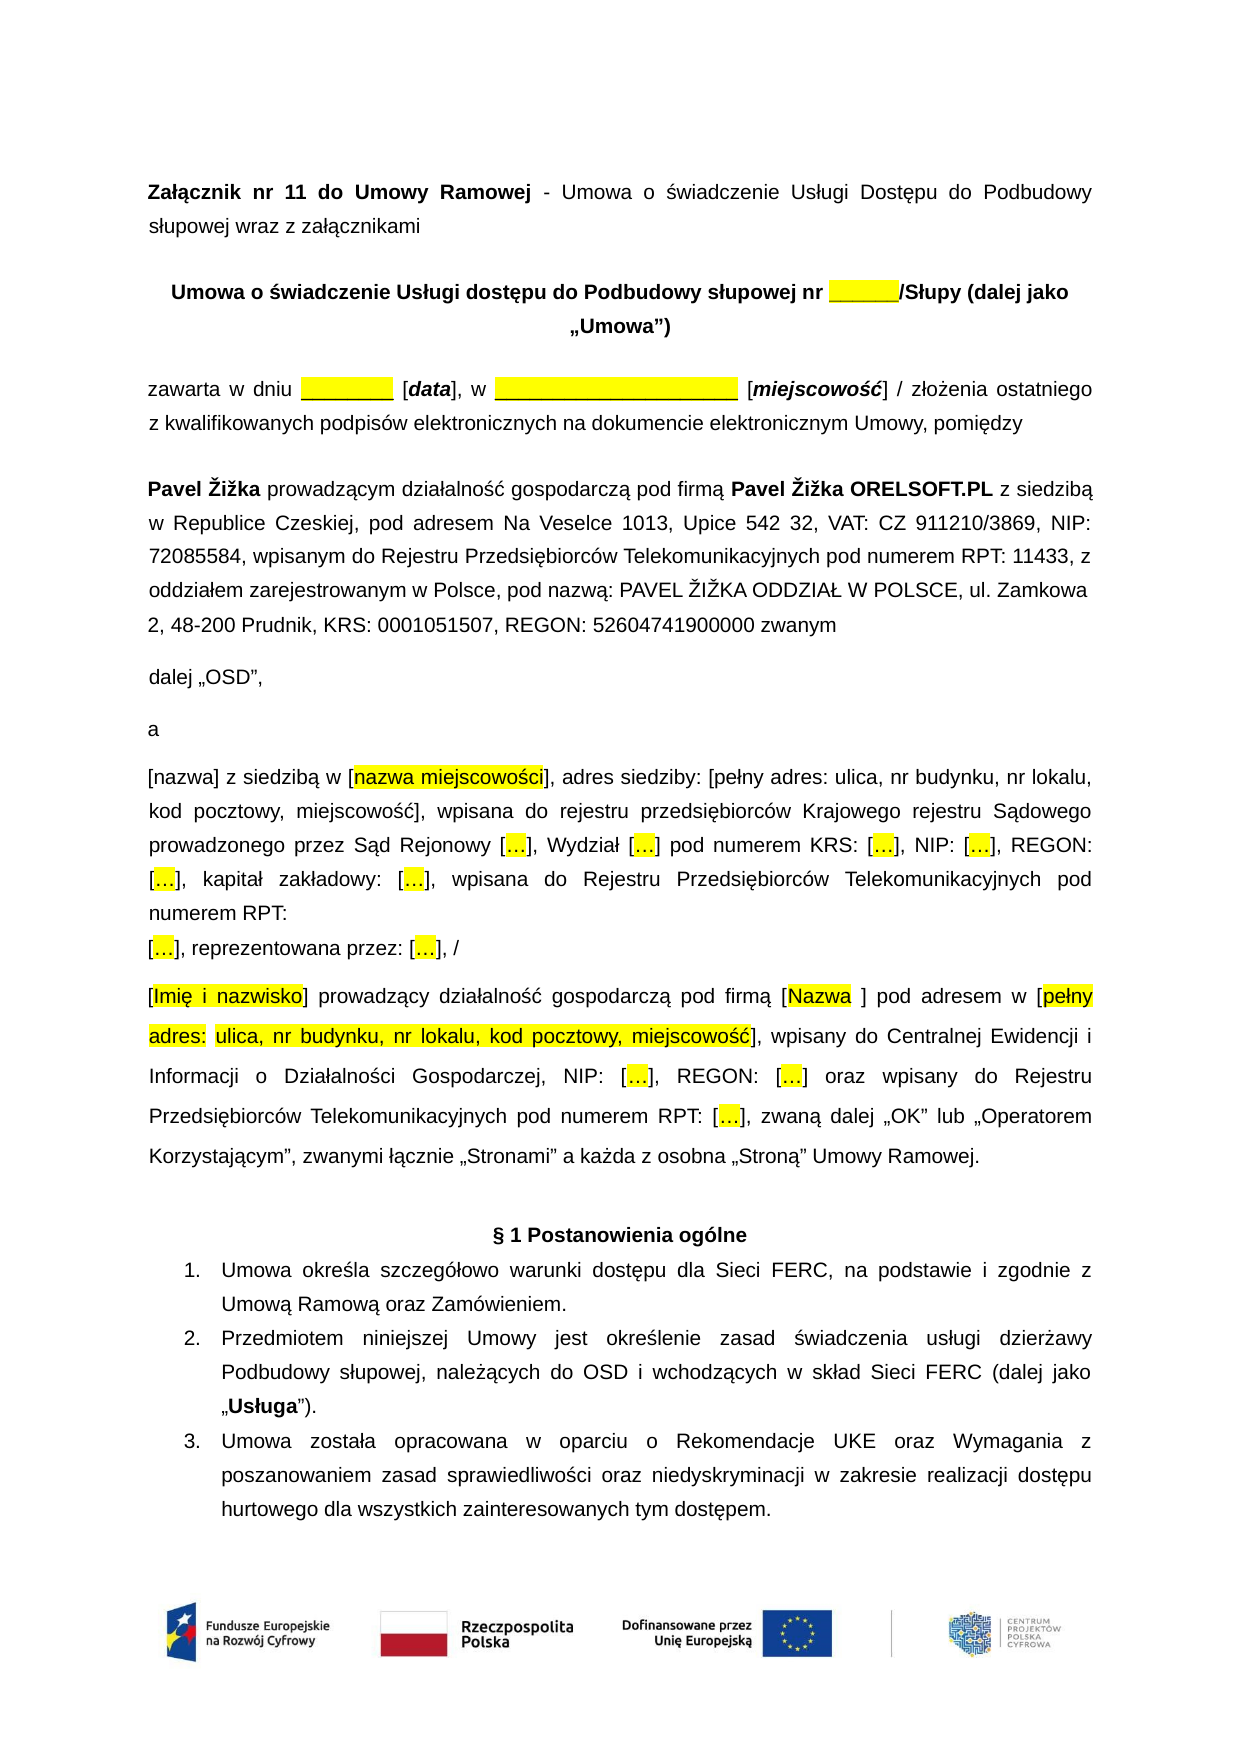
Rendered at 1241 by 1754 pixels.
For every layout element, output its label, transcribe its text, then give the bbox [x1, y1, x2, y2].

text zawarta w dniu ________ [data], w _____________________ [miejscowość] / złożenia ostatniego z kwalifikowanych podpisów elektronicznych na dokumencie elektronicznym Umowy, pomiędzy [147, 377, 1093, 435]
text § 1 Postanowienia ogólne [493, 1223, 1093, 1247]
text 2, 48-200 Prudnik, KRS: 0001051507, REGON: 52604741900000 zwanym dalej „OSD”, [147, 613, 838, 689]
text „Umowa”) [569, 314, 1093, 338]
list Przedmiotem niniejszej Umowy jest określenie zasad świadczenia usługi dzierżawy Podbudowy słupowej, należących do OSD i wchodzących w skład Sieci FERC (dalej jako „Usługa”). [183, 1326, 1093, 1418]
list Umowa została opracowana w oparciu o Rekomendacje UKE oraz Wymagania z poszanowaniem zasad sprawiedliwości oraz niedyskryminacji w zakresie realizacji dostępu hurtowego dla wszystkich zainteresowanych tym dostępem. [183, 1429, 1093, 1521]
text a [147, 717, 1093, 741]
text Pavel Žižka prowadzącym działalność gospodarczą pod firmą Pavel Žižka ORELSOFT.PL z siedzibą w Republice Czeskiej, pod adresem Na Veselce 1013, Upice 542 32, VAT: CZ 911210/3869, NIP: 72085584, wpisanym do Rejestru Przedsiębiorców Telekomunikacyjnych pod numerem RPT: 11433, z oddziałem zarejestrowanym w Polsce, pod nazwą: PAVEL ŽIŽKA ODDZIAŁ W POLSCE, ul. Zamkowa [147, 476, 1093, 602]
text Umowa o świadczenie Usługi dostępu do Podbudowy słupowej nr ______/Słupy (dalej jako [171, 279, 1093, 303]
text […], reprezentowana przez: […], / [174, 935, 415, 959]
text Załącznik nr 11 do Umowy Ramowej - Umowa o świadczenie Usługi Dostępu do Podbudowy słupowej wraz z załącznikami [147, 179, 1093, 237]
text [nazwa] z siedzibą w [nazwa miejscowości], adres siedziby: [pełny adres: ulica, nr budynku, nr lokalu, kod pocztowy, miejscowość], wpisana do rejestru przedsiębiorców Krajowego rejestru Sądowego prowadzonego przez Sąd Rejonowy […], Wydział […] pod numerem KRS: […], NIP: […], REGON: […], kapitał zakładowy: […], wpisana do Rejestru Przedsiębiorców Telekomunikacyjnych pod numerem RPT: [147, 765, 1093, 925]
text […], reprezentowana przez: […], / [436, 935, 1093, 959]
picture [147, 1582, 1090, 1681]
text [Imię i nazwisko] prowadzący działalność gospodarczą pod firmą [Nazwa ] pod adresem w [pełny adres: ulica, nr budynku, nr lokalu, kod pocztowy, miejscowość], wpisany do Centralnej Ewidencji i Informacji o Działalności Gospodarczej, NIP: […], REGON: […] oraz wpisany do Rejestru Przedsiębiorców Telekomunikacyjnych pod numerem RPT: […], zwaną dalej „OK” lub „Operatorem Korzystającym”, zwanymi łącznie „Stronami” a każda z osobna „Stroną” Umowy Ramowej. [147, 983, 1093, 1167]
list Umowa określa szczegółowo warunki dostępu dla Sieci FERC, na podstawie i zgodnie z Umową Ramową oraz Zamówieniem. [183, 1257, 1093, 1315]
